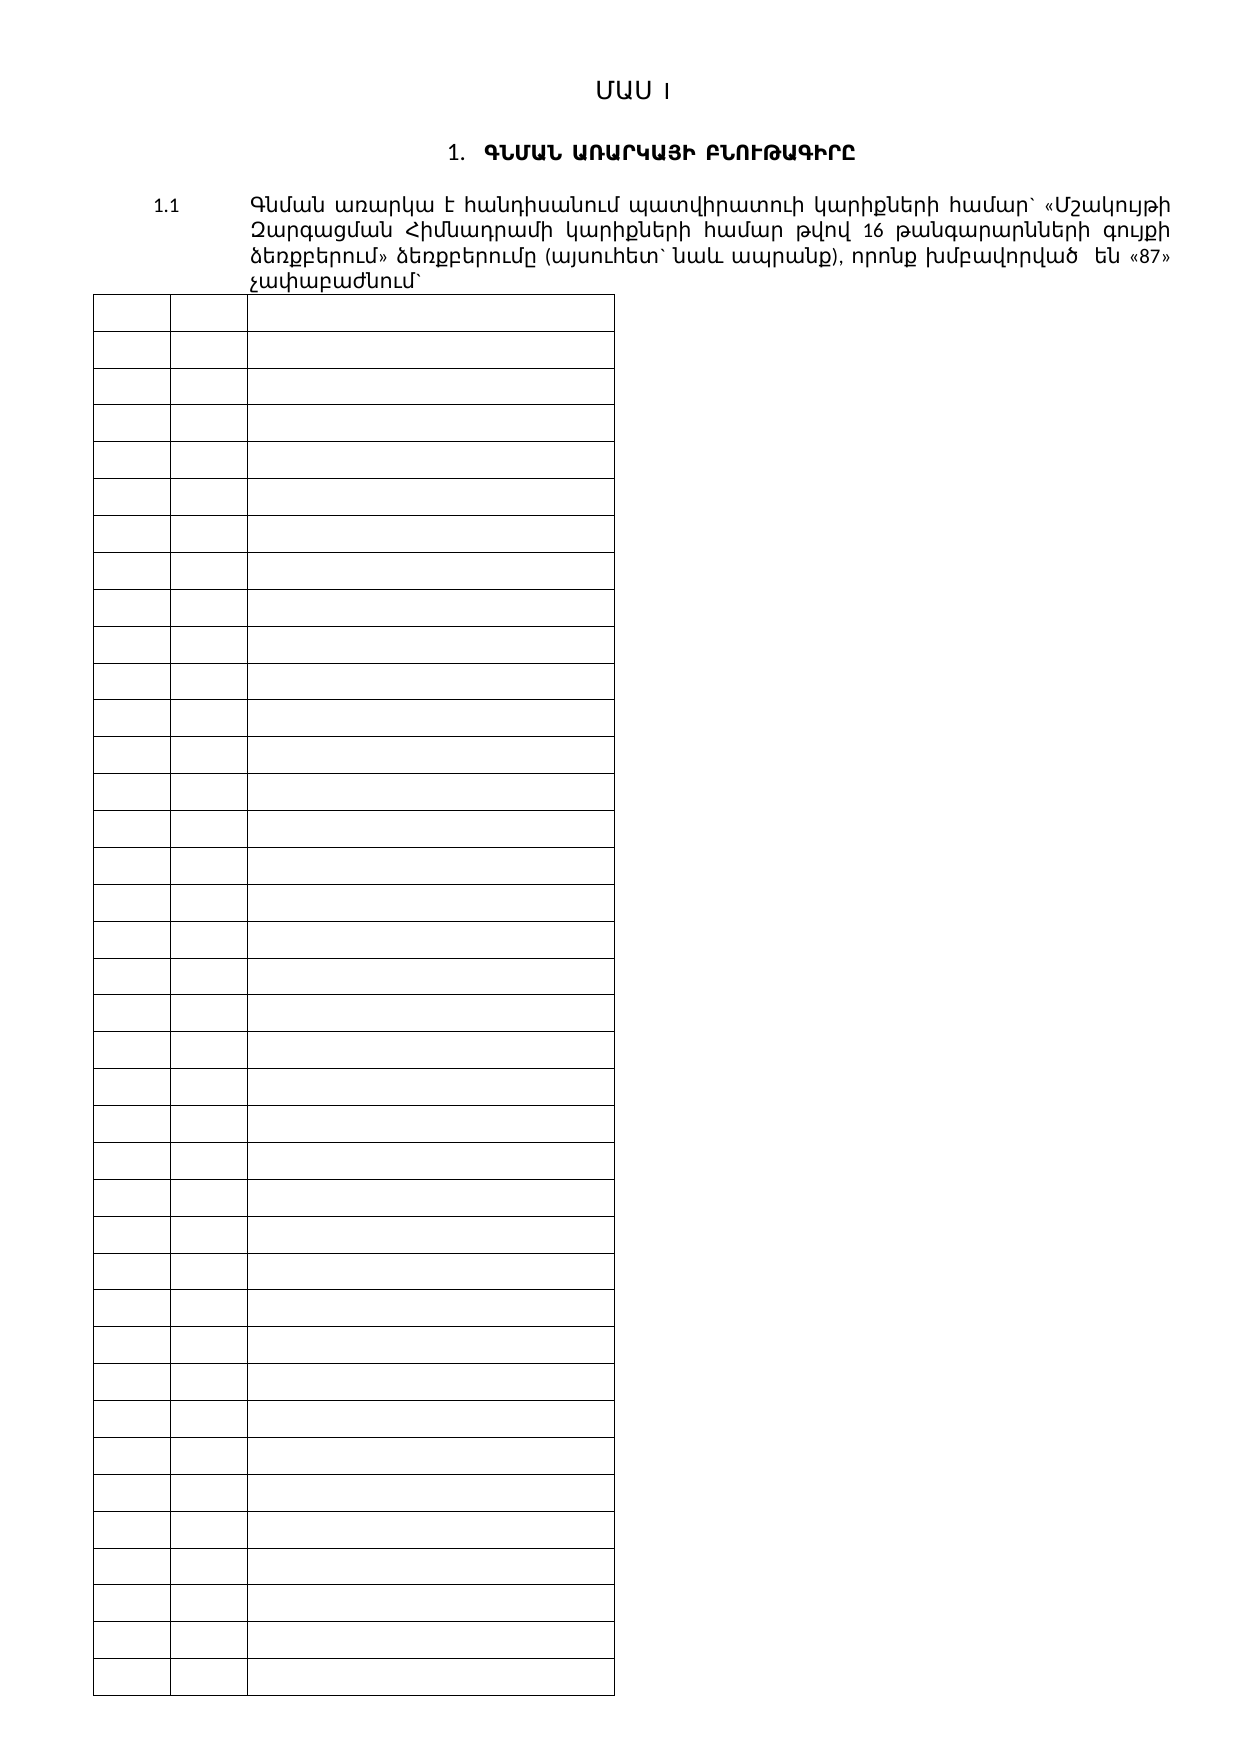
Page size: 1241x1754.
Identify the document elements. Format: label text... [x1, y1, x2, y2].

text ՄԱՍ I [94, 75, 1171, 106]
list ԳՆՄԱՆ ԱՌԱՐԿԱՅԻ ԲՆՈՒԹԱԳԻՐԸ [131, 136, 1171, 167]
subtitle Գնման առարկա է հանդիսանում պատվիրատուի կարիքների համար` «Մշակույթի Զարգացման Հիմնադրամի կարիքների համար թվով 16 թանգարարնների գույքի ձեռքբերում» ձեռքբերումը (այսուհետ` նաև ապրանք), որոնք խմբավորված են «87» չափաբաժնում` [153, 192, 1171, 294]
